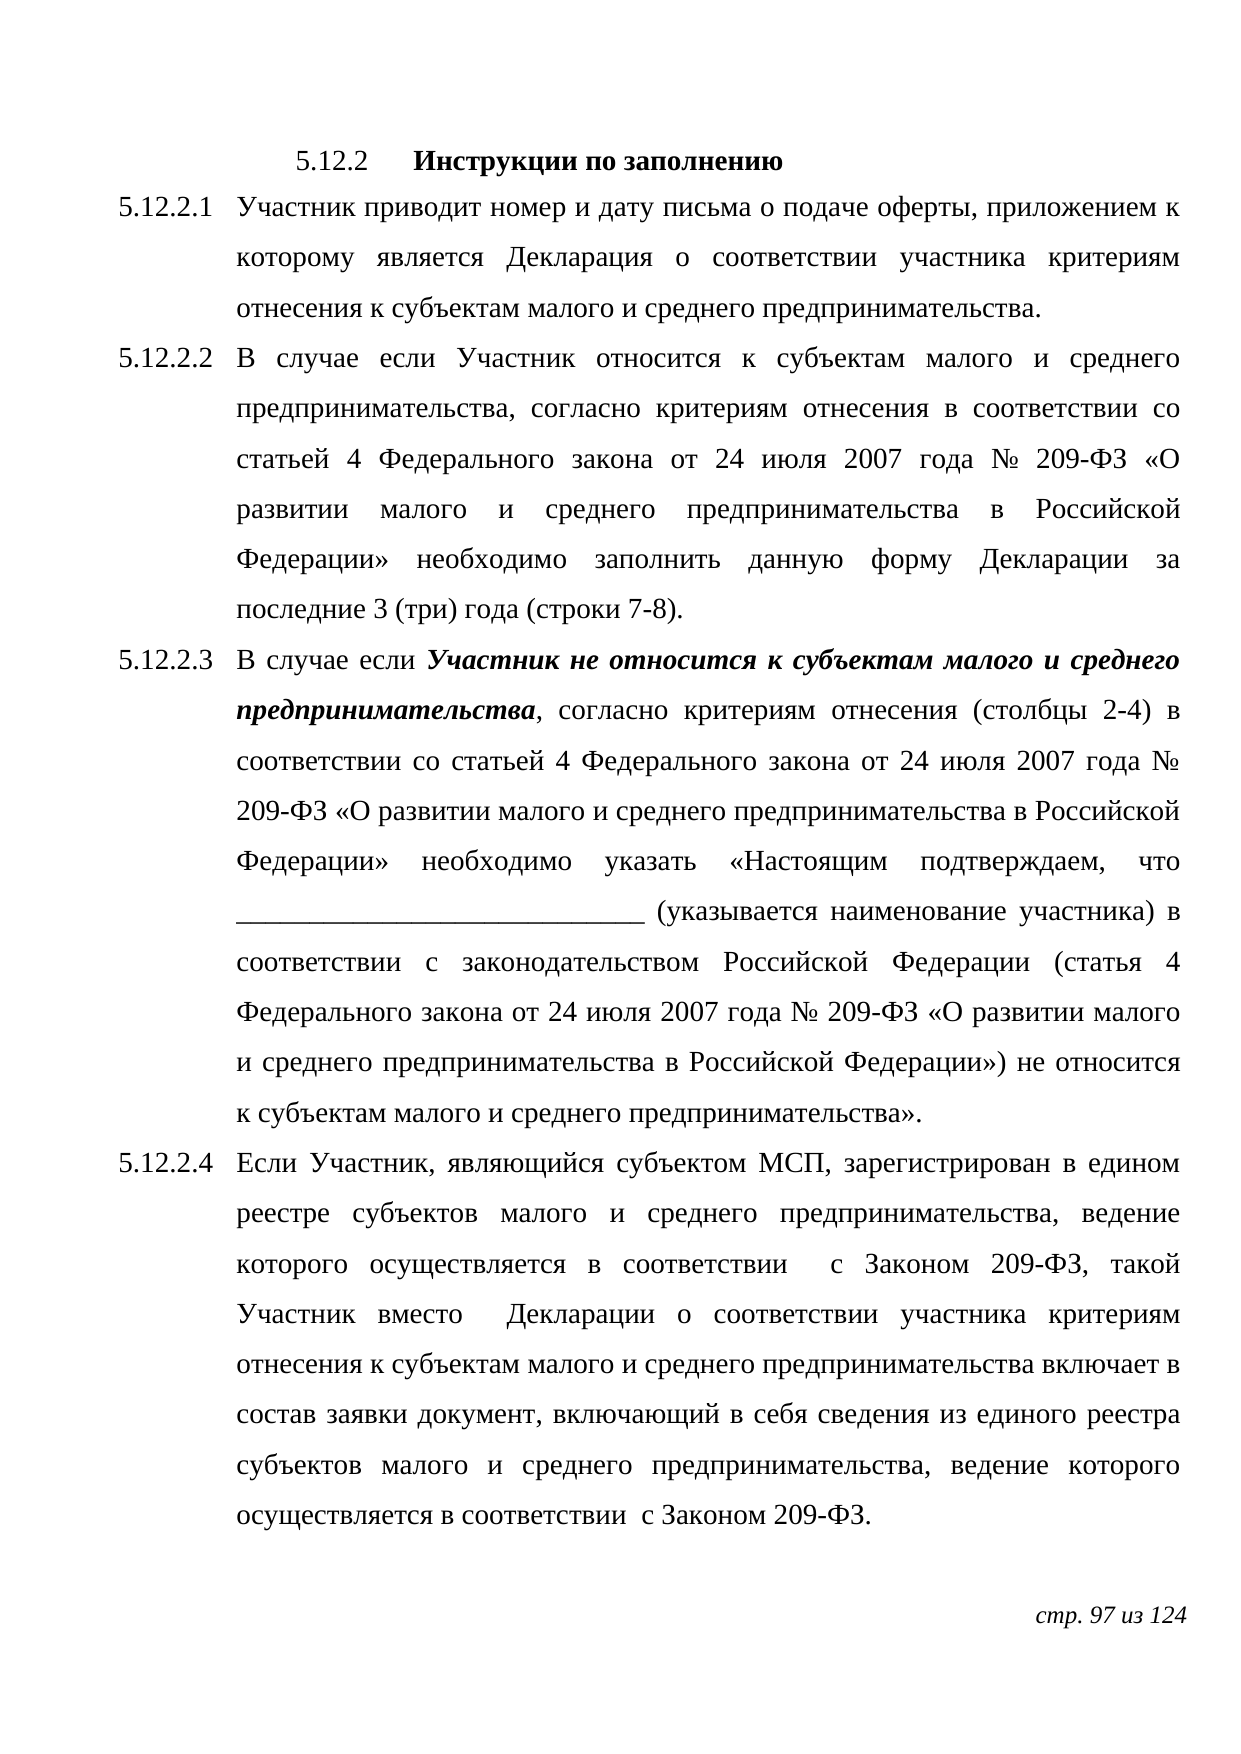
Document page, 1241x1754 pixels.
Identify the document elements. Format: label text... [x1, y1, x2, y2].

list В случае если Участник относится к субъектам малого и среднего предпринимательства, согласно критериям отнесения в соответствии со статьей 4 Федерального закона от 24 июля 2007 года № 209-ФЗ «О развитии малого и среднего предпринимательства в Российской Федерации» необходимо заполнить данную форму Декларации за последние 3 (три) года (строки 7-8). [118, 340, 1181, 625]
text Инструкции по заполнению [236, 143, 1181, 177]
list Если Участник, являющийся субъектом МСП, зарегистрирован в едином реестре субъектов малого и среднего предпринимательства, ведение которого осуществляется в соответствии с Законом 209-ФЗ, такой Участник вместо Декларации о соответствии участника критериям отнесения к субъектам малого и среднего предпринимательства включает в состав заявки документ, включающий в себя сведения из единого реестра субъектов малого и среднего предпринимательства, ведение которого осуществляется в соответствии с Законом 209-ФЗ. [118, 1145, 1181, 1531]
list Участник приводит номер и дату письма о подаче оферты, приложением к которому является Декларация о соответствии участника критериям отнесения к субъектам малого и среднего предпринимательства. [118, 189, 1181, 323]
list В случае если Участник не относится к субъектам малого и среднего предпринимательства, согласно критериям отнесения (столбцы 2-4) в соответствии со статьей 4 Федерального закона от 24 июля 2007 года № 209-ФЗ «О развитии малого и среднего предпринимательства в Российской Федерации» необходимо указать «Настоящим подтверждаем, что ____________________________ (указывается наименование участника) в соответствии с законодательством Российской Федерации (статья 4 Федерального закона от 24 июля 2007 года № 209-ФЗ «О развитии малого и среднего предпринимательства в Российской Федерации») не относится к субъектам малого и среднего предпринимательства». [118, 642, 1181, 1128]
